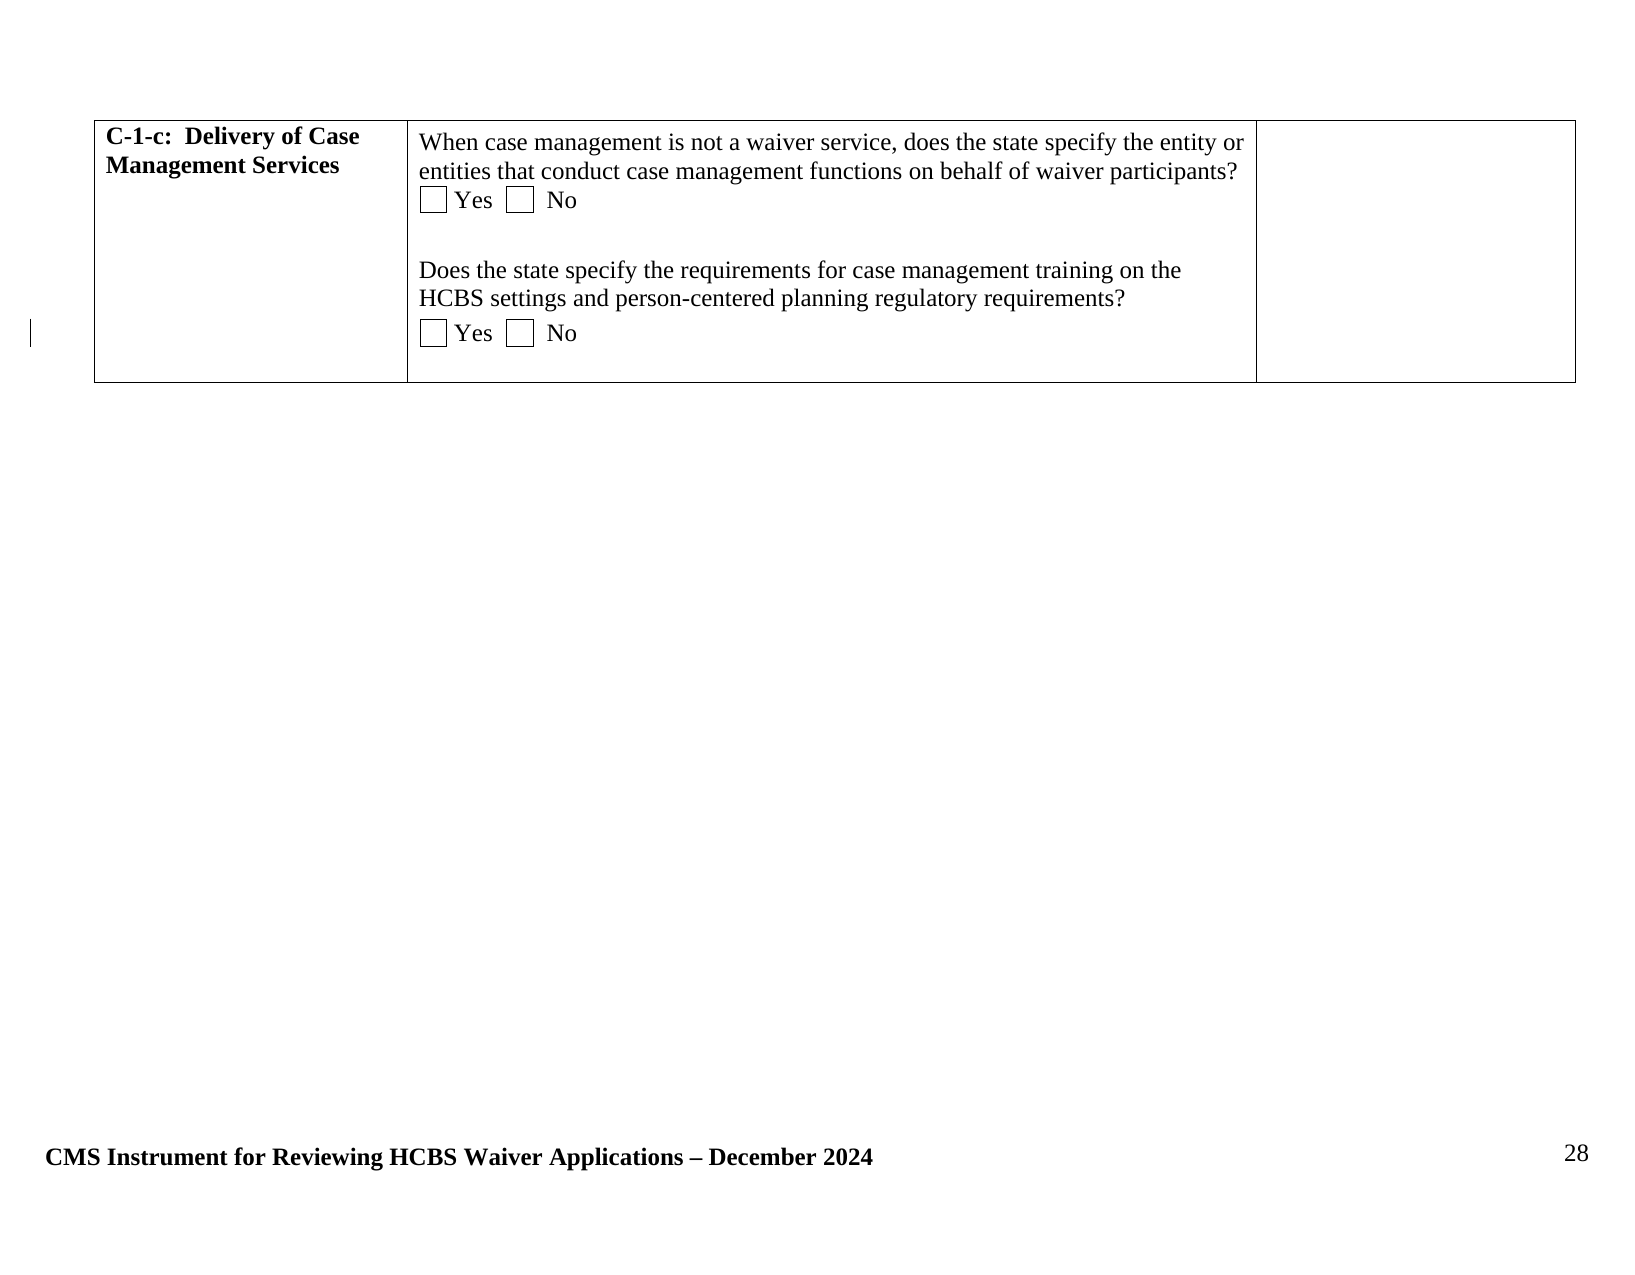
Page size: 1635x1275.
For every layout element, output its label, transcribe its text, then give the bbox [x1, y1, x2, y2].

table_cell When case management is not a waiver service, does the state specify the entity or entities that conduct case management functions on behalf of waiver participants? Yes No Does the state specify the requirements for case management training on the HCBS settings and person-centered planning regulatory requirements? Yes No [408, 121, 1256, 382]
table_cell C-1-c: Delivery of Case Management Services [95, 121, 407, 382]
table_cell [1257, 121, 1575, 382]
